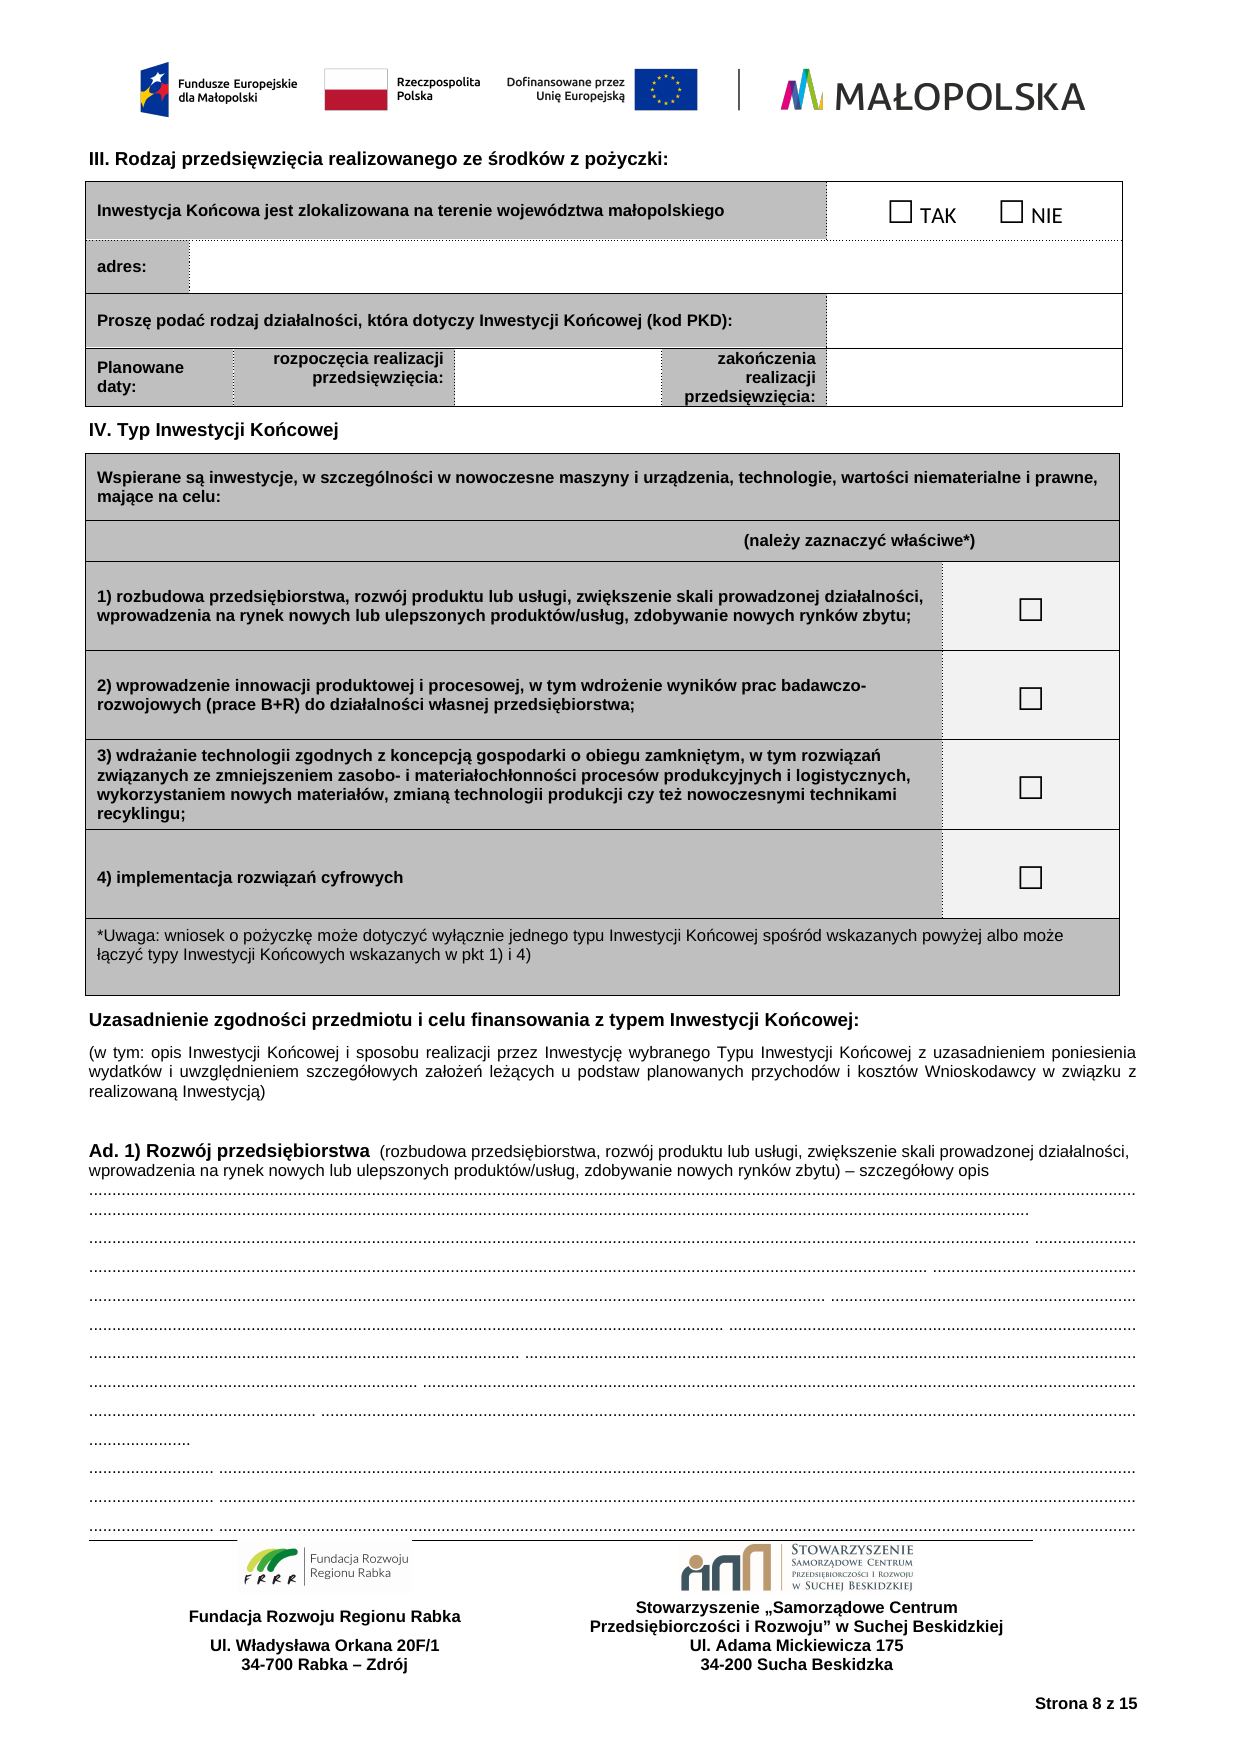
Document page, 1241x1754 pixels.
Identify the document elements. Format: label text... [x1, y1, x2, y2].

text Uzasadnienie zgodności przedmiotu i celu finansowania z typem Inwestycji Końcowej: [89, 1009, 1137, 1031]
table_cell [942, 740, 1119, 829]
table_header Wspierane są inwestycje, w szczególności w nowoczesne maszyny i urządzenia, technologie, wartości niematerialne i prawne, mające na celu: [86, 454, 1119, 520]
table_cell 1) rozbudowa przedsiębiorstwa, rozwój produktu lub usługi, zwiększenie skali prowadzonej działalności, wprowadzenia na rynek nowych lub ulepszonych produktów/usług, zdobywanie nowych rynków zbytu; [86, 562, 942, 650]
table_cell [455, 349, 662, 406]
table_cell zakończenia realizacji przedsięwzięcia: [662, 349, 827, 406]
table_cell adres: [86, 240, 189, 293]
table_cell [827, 294, 1122, 347]
subtitle Ad. 1) Rozwój przedsiębiorstwa (rozbudowa przedsiębiorstwa, rozwój produktu lub usługi, zwiększenie skali prowadzonej działalności, wprowadzenia na rynek nowych lub ulepszonych produktów/usług, zdobywanie nowych rynków zbytu) – szczegółowy opis [89, 1139, 1137, 1180]
table_cell 4) implementacja rozwiązań cyfrowych [86, 830, 942, 918]
text .................................................................................................................................................................................................................................. [89, 1180, 1137, 1199]
picture [678, 1541, 915, 1593]
table_cell *Uwaga: wniosek o pożyczkę może dotyczyć wyłącznie jednego typu Inwestycji Końcowej spośród wskazanych powyżej albo może łączyć typy Inwestycji Końcowych wskazanych w pkt 1) i 4) [86, 919, 1119, 995]
table_cell [827, 349, 1122, 406]
table_cell Proszę podać rodzaj działalności, która dotyczy Inwestycji Końcowej (kod PKD): [86, 294, 827, 347]
table_cell Planowane daty: [86, 349, 233, 406]
picture [237, 1540, 413, 1593]
subtitle III. Rodzaj przedsięwzięcia realizowanego ze środków z pożyczki: [89, 148, 1137, 169]
table_cell rozpoczęcia realizacji przedsięwzięcia: [234, 349, 455, 406]
table_cell 2) wprowadzenie innowacji produktowej i procesowej, w tym wdrożenie wyników prac badawczo-rozwojowych (prace B+R) do działalności własnej przedsiębiorstwa; [86, 651, 942, 739]
text ........................................................................................................................................................................................................... ........................................................................................................................................................................................................... ........................................................................................................................................................................................................... ........................................................................................................................................................................................................... ........................................................................................................................................................................................................... ..................................................................................................................................................................................... ........................................................................................................................................................................................................... ........................................................................................................................................................................................................... ...................................................................................................................................................................................................... [89, 1199, 1137, 1448]
table_cell [189, 240, 1122, 293]
picture [127, 48, 1099, 131]
table_header Inwestycja Końcowa jest zlokalizowana na terenie województwa małopolskiego [86, 182, 827, 239]
subtitle IV. Typ Inwestycji Końcowej [89, 419, 1137, 441]
table_cell (należy zaznaczyć właściwe*) [86, 521, 1119, 561]
table_cell [942, 562, 1119, 650]
table_cell 3) wdrażanie technologii zgodnych z koncepcją gospodarki o obiegu zamkniętym, w tym rozwiązań związanych ze zmniejszeniem zasobo- i materiałochłonności procesów produkcyjnych i logistycznych, wykorzystaniem nowych materiałów, zmianą technologii produkcji czy też nowoczesnymi technikami recyklingu; [86, 740, 942, 829]
table_header TAK NIE [827, 182, 1122, 239]
subtitle (w tym: opis Inwestycji Końcowej i sposobu realizacji przez Inwestycję wybranego Typu Inwestycji Końcowej z uzasadnieniem poniesienia wydatków i uwzględnieniem szczegółowych założeń leżących u podstaw planowanych przychodów i kosztów Wnioskodawcy w związku z realizowaną Inwestycją) [89, 1043, 1137, 1101]
table_cell [942, 830, 1119, 918]
table_cell [942, 651, 1119, 739]
